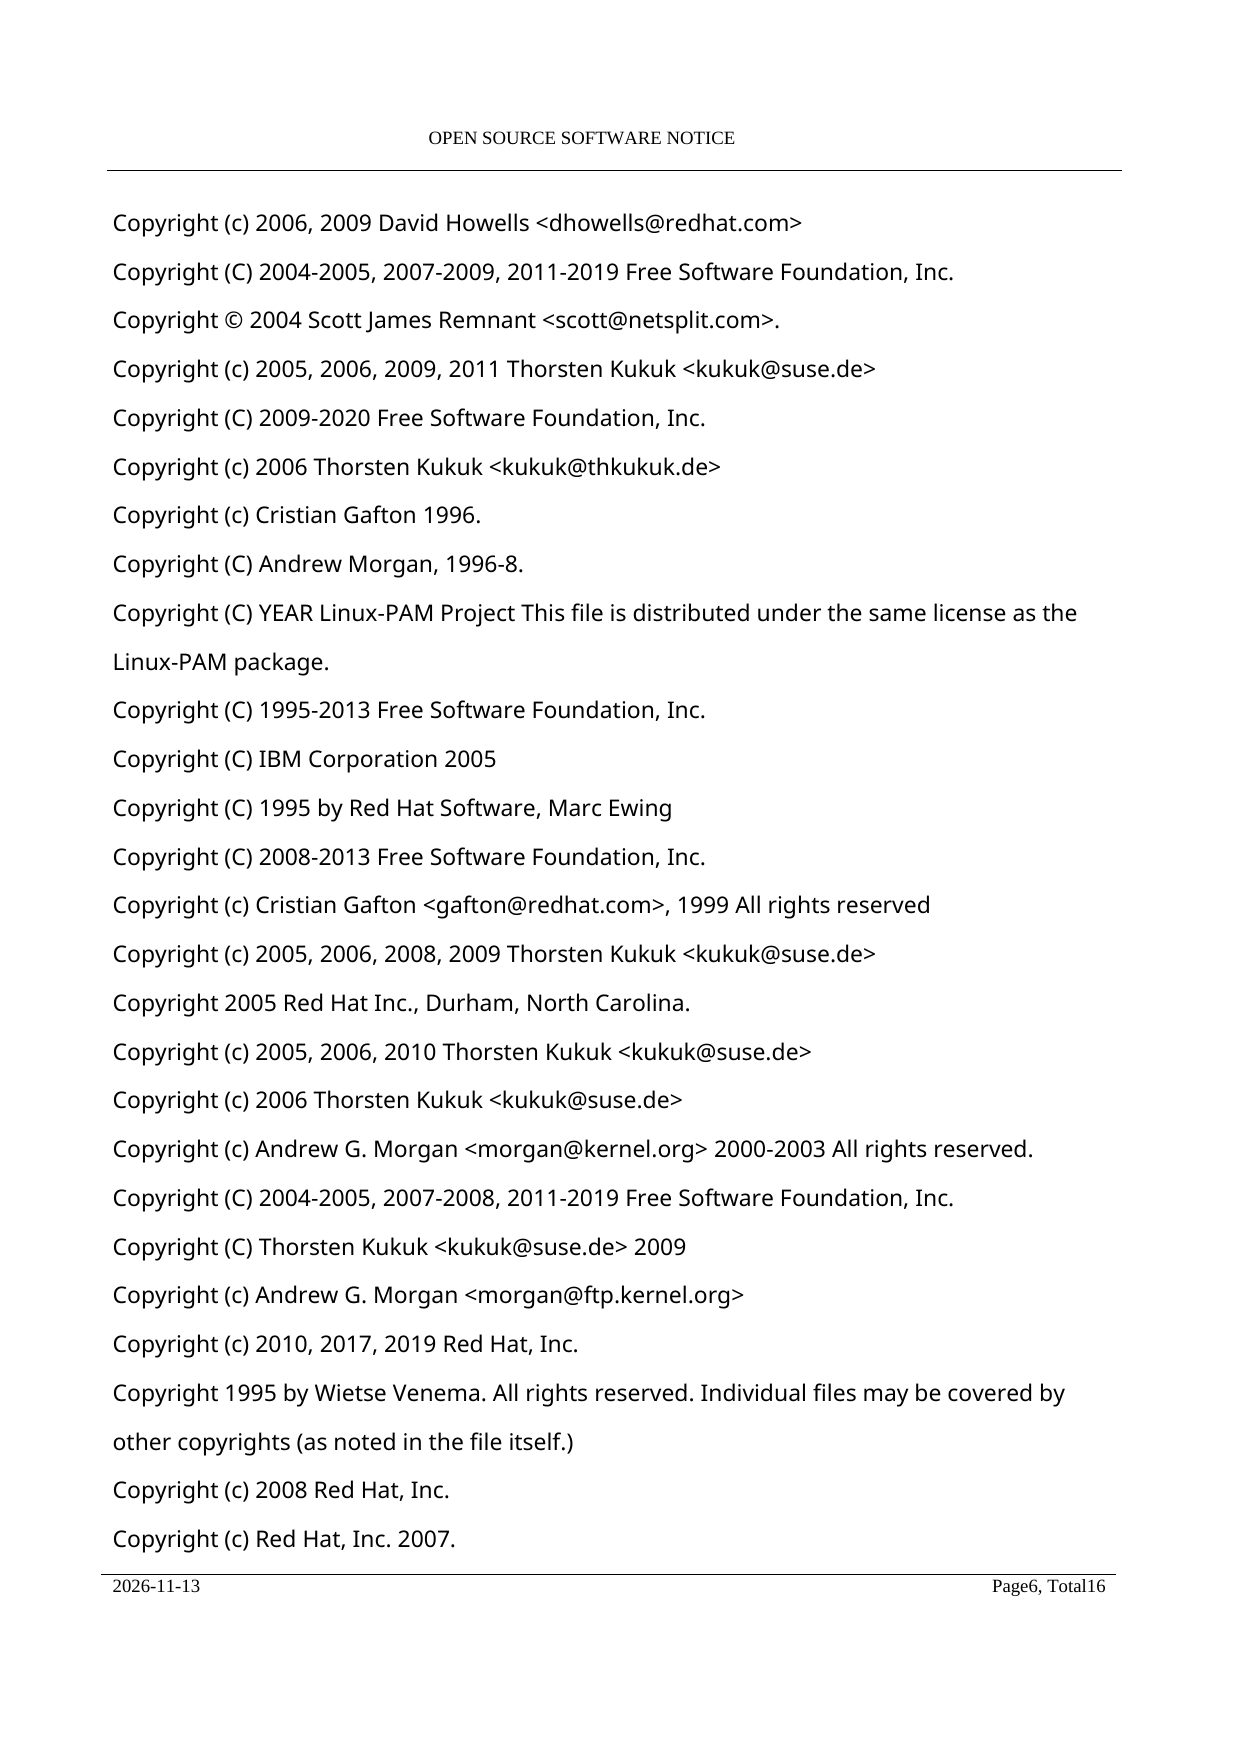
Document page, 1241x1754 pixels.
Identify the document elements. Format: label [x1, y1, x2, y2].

text [112, 206, 1128, 1555]
